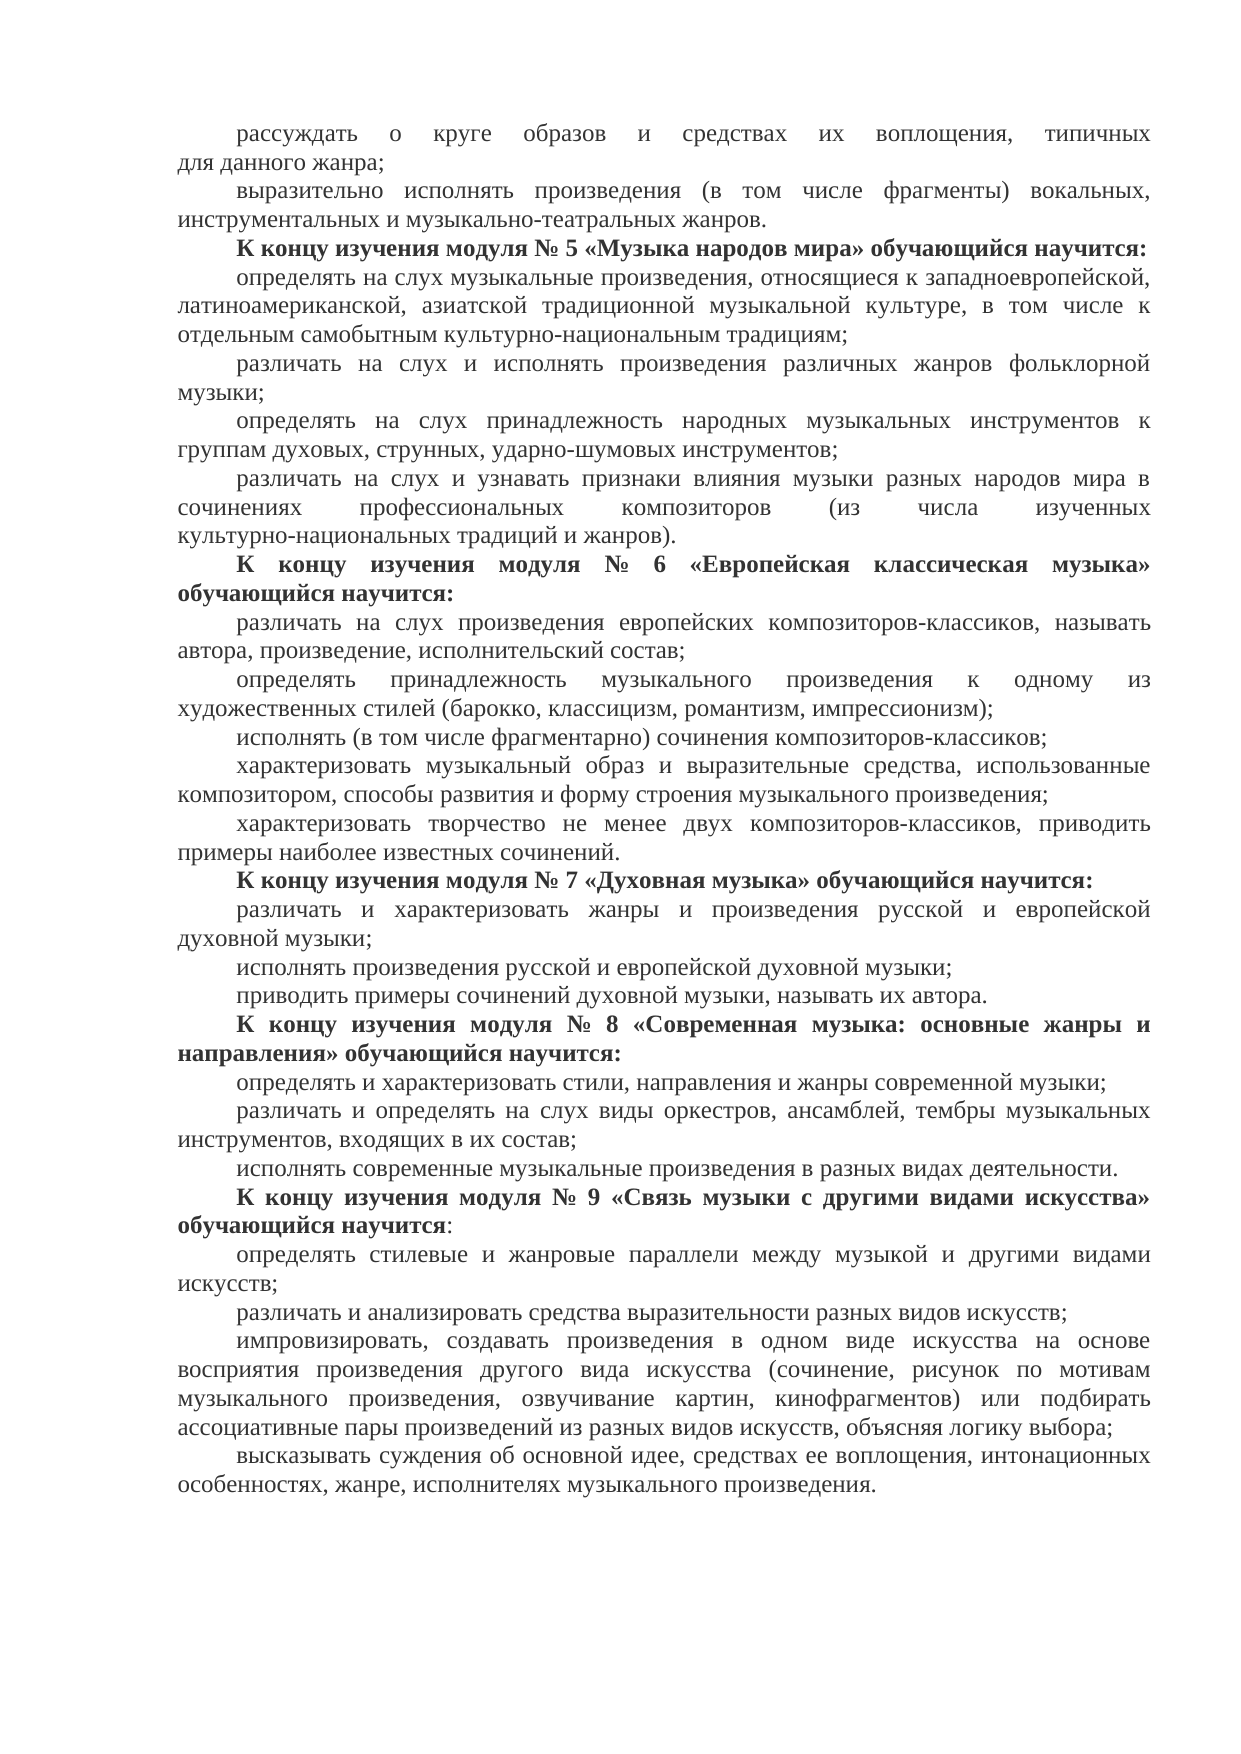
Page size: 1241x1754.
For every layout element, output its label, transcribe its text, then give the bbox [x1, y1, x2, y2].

text характеризовать музыкальный образ и выразительные средства, использованные композитором, способы развития и форму строения музыкального произведения; [177, 751, 1152, 808]
text различать и характеризовать жанры и произведения русской и европейской духовной музыки; [177, 894, 1152, 952]
text рассуждать о круге образов и средствах их воплощения, типичных для данного жанра; [177, 118, 1152, 176]
text импровизировать, создавать произведения в одном виде искусства на основе восприятия произведения другого вида искусства (сочинение, рисунок по мотивам музыкального произведения, озвучивание картин, кинофрагментов) или подбирать ассоциативные пары произведений из разных видов искусств, объясняя логику выбора; [177, 1326, 1152, 1441]
text К концу изучения модуля № 7 «Духовная музыка» обучающийся научится: [177, 866, 1152, 894]
text К концу изучения модуля № 9 «Связь музыки с другими видами искусства» обучающийся научится: [177, 1182, 1152, 1239]
text К концу изучения модуля № 5 «Музыка народов мира» обучающийся научится: [177, 233, 1152, 262]
text выразительно исполнять произведения (в том числе фрагменты) вокальных, инструментальных и музыкально-театральных жанров. [177, 176, 1152, 233]
text приводить примеры сочинений духовной музыки, называть их автора. [177, 981, 1152, 1009]
text высказывать суждения об основной идее, средствах ее воплощения, интонационных особенностях, жанре, исполнителях музыкального произведения. [177, 1441, 1152, 1498]
text определять стилевые и жанровые параллели между музыкой и другими видами искусств; [177, 1239, 1152, 1297]
text исполнять современные музыкальные произведения в разных видах деятельности. [177, 1153, 1152, 1182]
text определять и характеризовать стили, направления и жанры современной музыки; [177, 1067, 1152, 1096]
text различать и анализировать средства выразительности разных видов искусств; [177, 1297, 1152, 1326]
text различать на слух и исполнять произведения различных жанров фольклорной музыки; [177, 348, 1152, 406]
text К концу изучения модуля № 8 «Современная музыка: основные жанры и направления» обучающийся научится: [177, 1009, 1152, 1067]
text исполнять (в том числе фрагментарно) сочинения композиторов-классиков; [177, 722, 1152, 751]
text определять на слух музыкальные произведения, относящиеся к западноевропейской, латиноамериканской, азиатской традиционной музыкальной культуре, в том числе к отдельным самобытным культурно-национальным традициям; [177, 262, 1152, 348]
text различать и определять на слух виды оркестров, ансамблей, тембры музыкальных инструментов, входящих в их состав; [177, 1096, 1152, 1153]
text различать на слух и узнавать признаки влияния музыки разных народов мира в сочинениях профессиональных композиторов (из числа изученных культурно-национальных традиций и жанров). [177, 463, 1152, 549]
text различать на слух произведения европейских композиторов-классиков, называть автора, произведение, исполнительский состав; [177, 607, 1152, 664]
text исполнять произведения русской и европейской духовной музыки; [177, 952, 1152, 981]
text определять на слух принадлежность народных музыкальных инструментов к группам духовых, струнных, ударно-шумовых инструментов; [177, 406, 1152, 463]
text характеризовать творчество не менее двух композиторов-классиков, приводить примеры наиболее известных сочинений. [177, 808, 1152, 866]
text определять принадлежность музыкального произведения к одному из художественных стилей (барокко, классицизм, романтизм, импрессионизм); [177, 664, 1152, 722]
text К концу изучения модуля № 6 «Европейская классическая музыка» обучающийся научится: [177, 549, 1152, 607]
